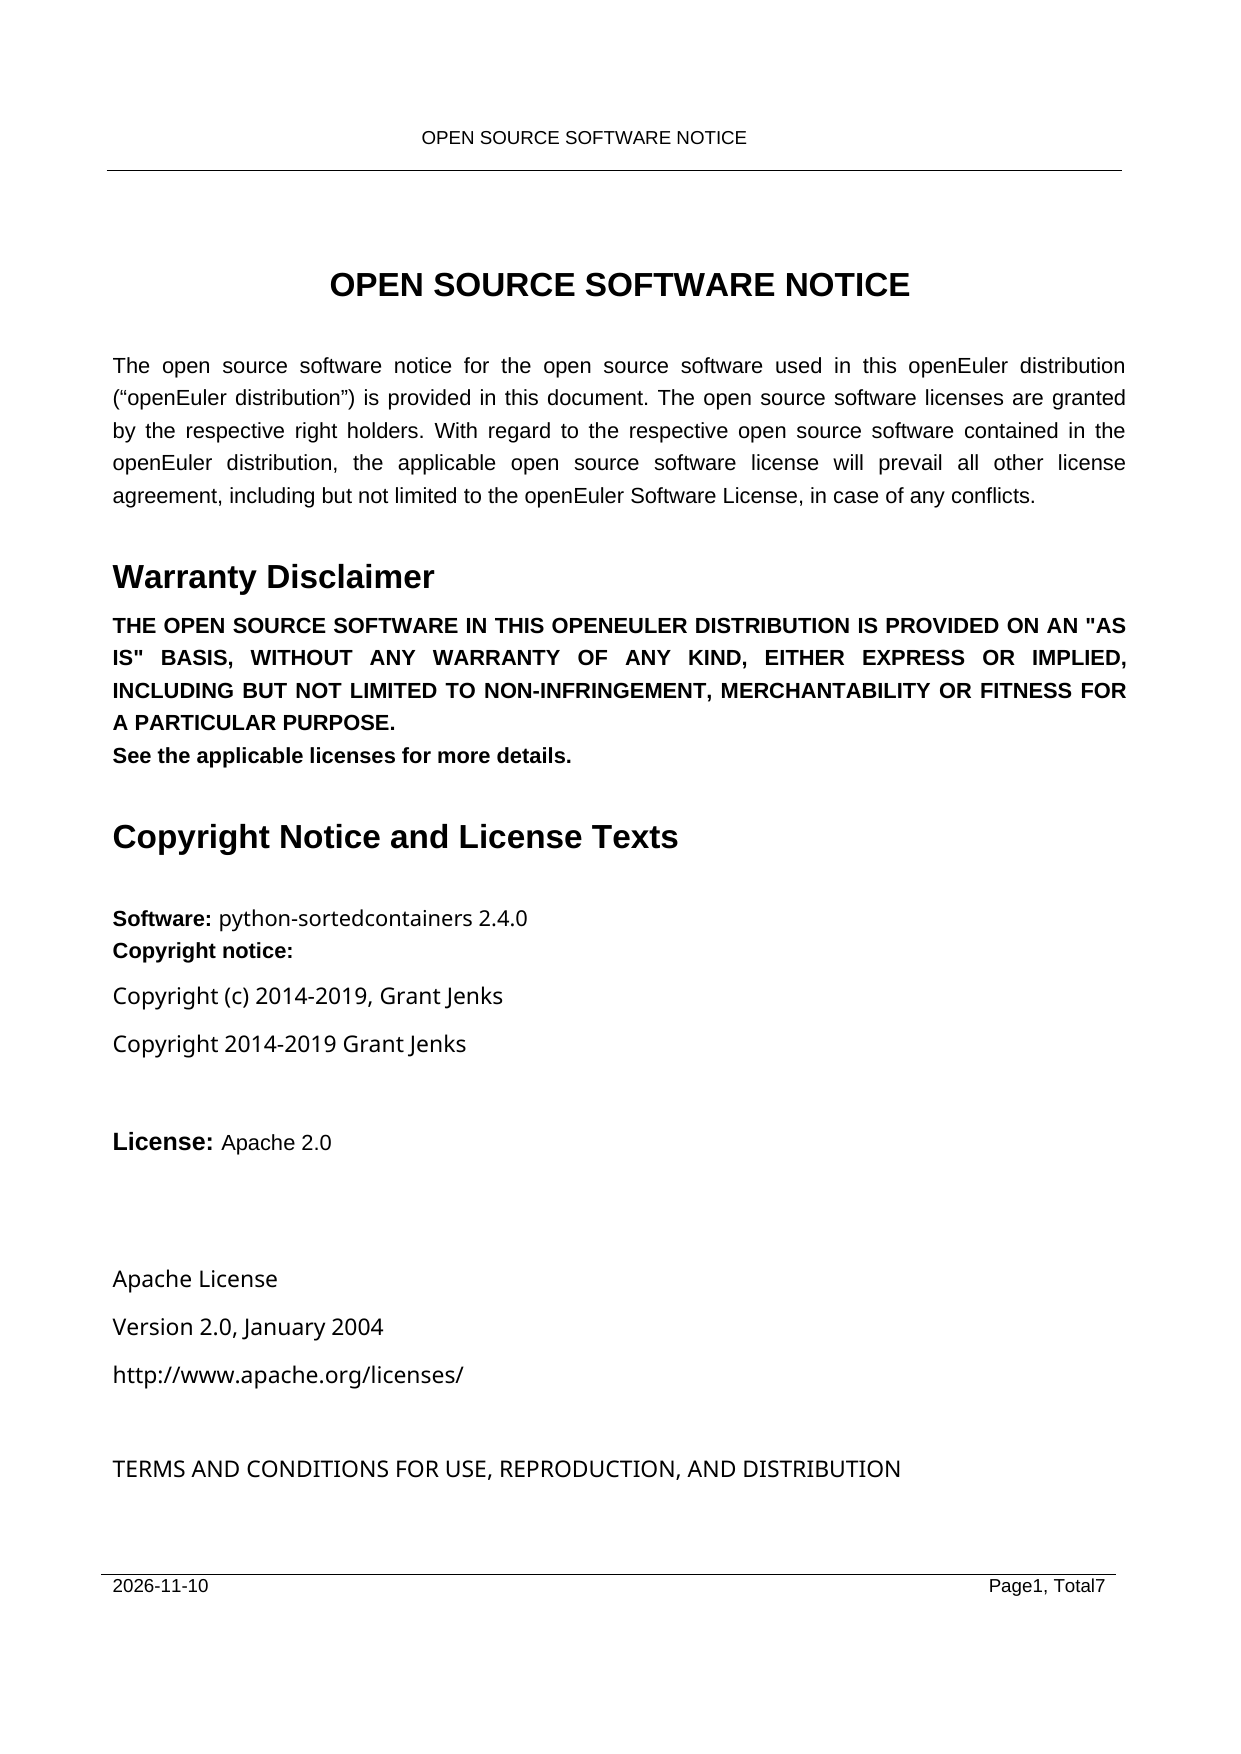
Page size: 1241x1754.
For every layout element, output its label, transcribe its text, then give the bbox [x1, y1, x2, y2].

text Version 2.0, January 2004 [112, 1311, 1128, 1343]
text Apache License [112, 1262, 1128, 1295]
text http://www.apache.org/licenses/ [112, 1359, 1128, 1391]
text OPEN SOURCE SOFTWARE NOTICE [112, 251, 1128, 316]
text TERMS AND CONDITIONS FOR USE, REPRODUCTION, AND DISTRIBUTION [112, 1452, 1128, 1484]
text The open source software notice for the open source software used in this openEuler distribution (“openEuler distribution”) is provided in this document. The open source software licenses are granted by the respective right holders. With regard to the respective open source software contained in the openEuler distribution, the applicable open source software license will prevail all other license agreement, including but not limited to the openEuler Software License, in case of any conflicts. [112, 349, 1128, 511]
text Copyright (c) 2014-2019, Grant Jenks Copyright 2014-2019 Grant Jenks [112, 979, 1128, 1109]
text Copyright notice: [112, 934, 1128, 966]
text Warranty Disclaimer [112, 544, 1128, 609]
text License: Apache 2.0 [112, 1125, 1128, 1158]
text Software: python-sortedcontainers 2.4.0 [112, 901, 1128, 934]
text THE OPEN SOURCE SOFTWARE IN THIS OPENEULER DISTRIBUTION IS PROVIDED ON AN "AS IS" BASIS, WITHOUT ANY WARRANTY OF ANY KIND, EITHER EXPRESS OR IMPLIED, INCLUDING BUT NOT LIMITED TO NON-INFRINGEMENT, MERCHANTABILITY OR FITNESS FOR A PARTICULAR PURPOSE. See the applicable licenses for more details. [112, 609, 1128, 771]
text Copyright Notice and License Texts [112, 804, 1128, 869]
